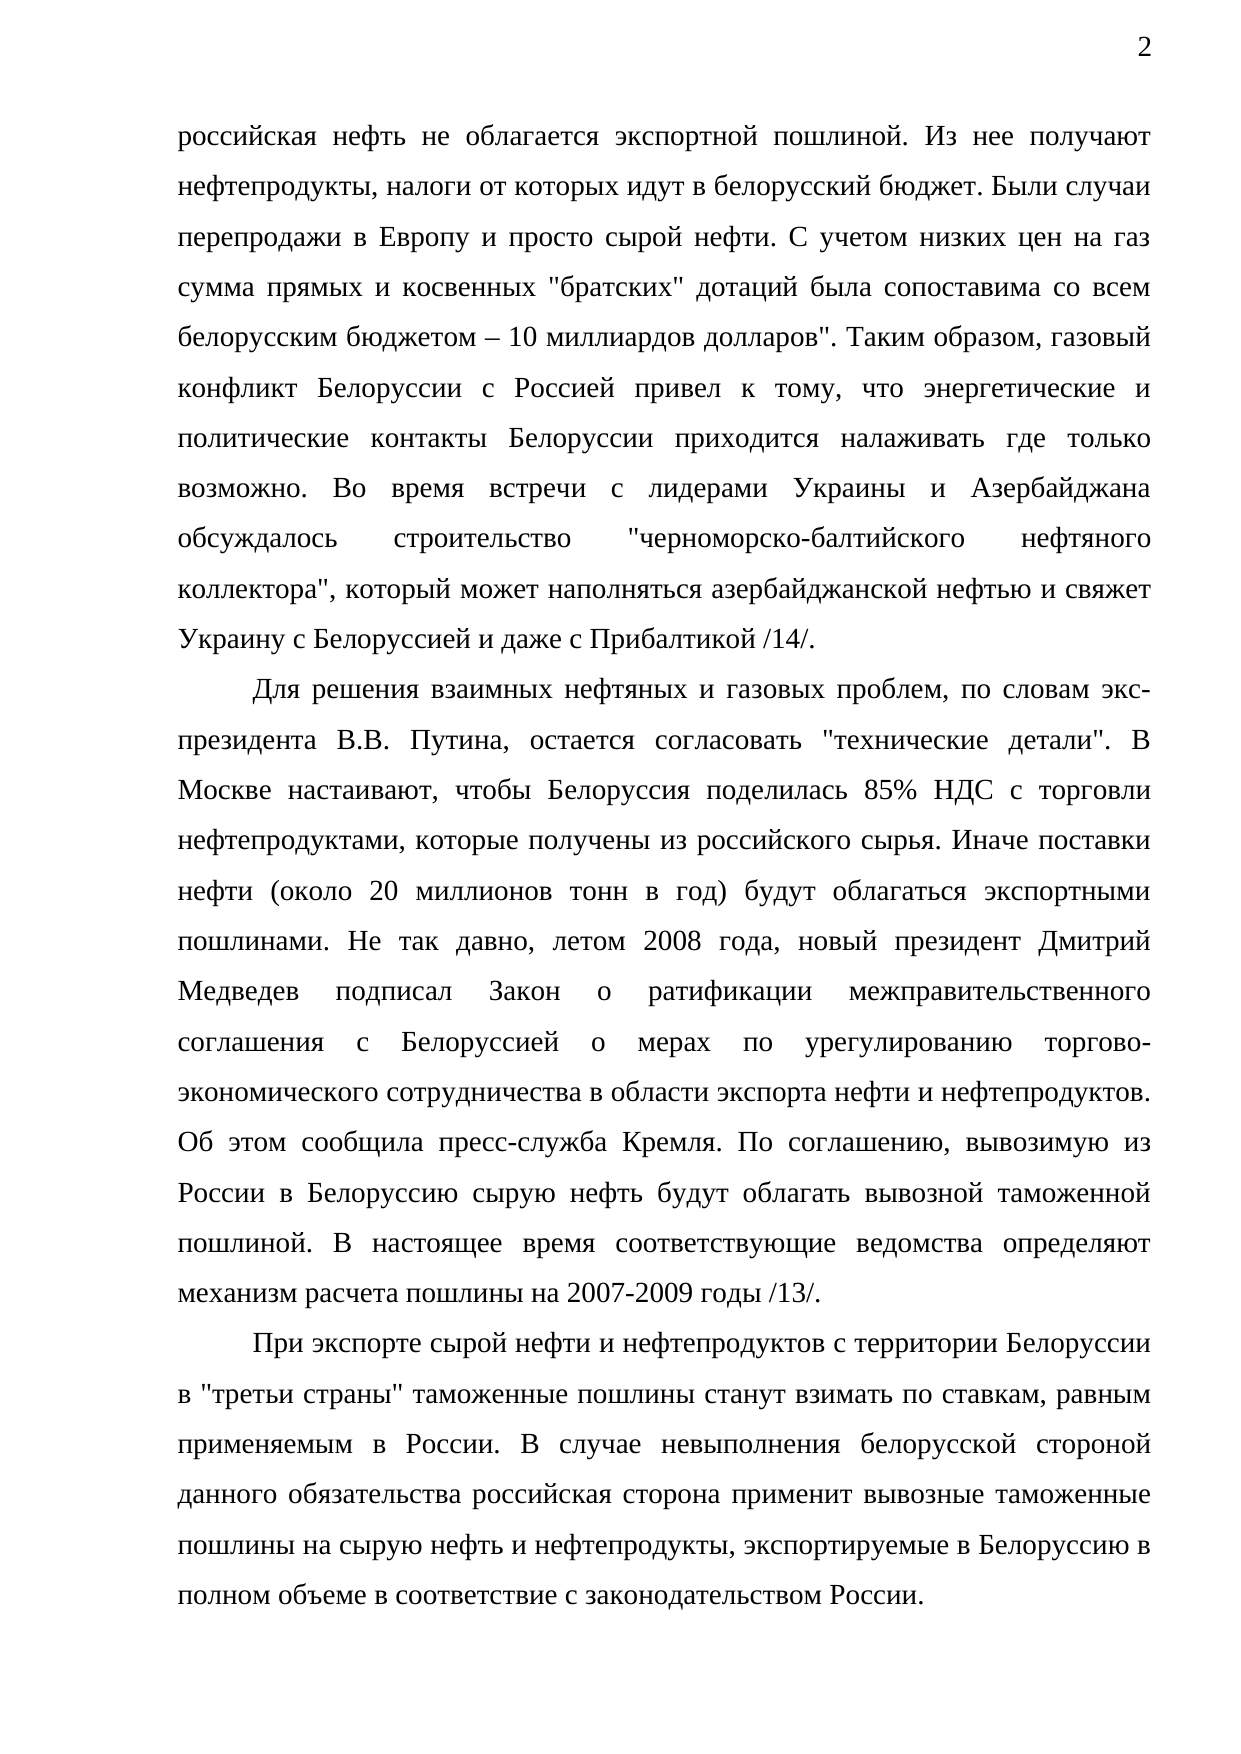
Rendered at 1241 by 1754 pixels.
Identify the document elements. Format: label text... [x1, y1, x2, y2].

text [177, 118, 1152, 655]
text Для решения взаимных нефтяных и газовых проблем, по словам экс-президента В.В. Путина, остается согласовать "технические детали". В Москве настаивают, чтобы Белоруссия поделилась 85% НДС с торговли нефтепродуктами, которые получены из российского сырья. Иначе поставки нефти (около 20 миллионов тонн в год) будут облагаться экспортными пошлинами. Не так давно, летом 2008 года, новый президент Дмитрий Медведев подписал Закон о ратификации межправительственного соглашения с Белоруссией о мерах по урегулированию торгово-экономического сотрудничества в области экспорта нефти и нефтепродуктов. Об этом сообщила пресс-служба Кремля. По соглашению, вывозимую из России в Белоруссию сырую нефть будут облагать вывозной таможенной пошлиной. В настоящее время соответствующие ведомства определяют механизм расчета пошлины на 2007-2009 годы /13/. [177, 672, 1152, 1309]
text При экспорте сырой нефти и нефтепродуктов с территории Белоруссии в "третьи страны" таможенные пошлины станут взимать по ставкам, равным применяемым в России. В случае невыполнения белорусской стороной данного обязательства российская сторона применит вывозные таможенные пошлины на сырую нефть и нефтепродукты, экспортируемые в Белоруссию в полном объеме в соответствие с законодательством России. [177, 1326, 1152, 1611]
